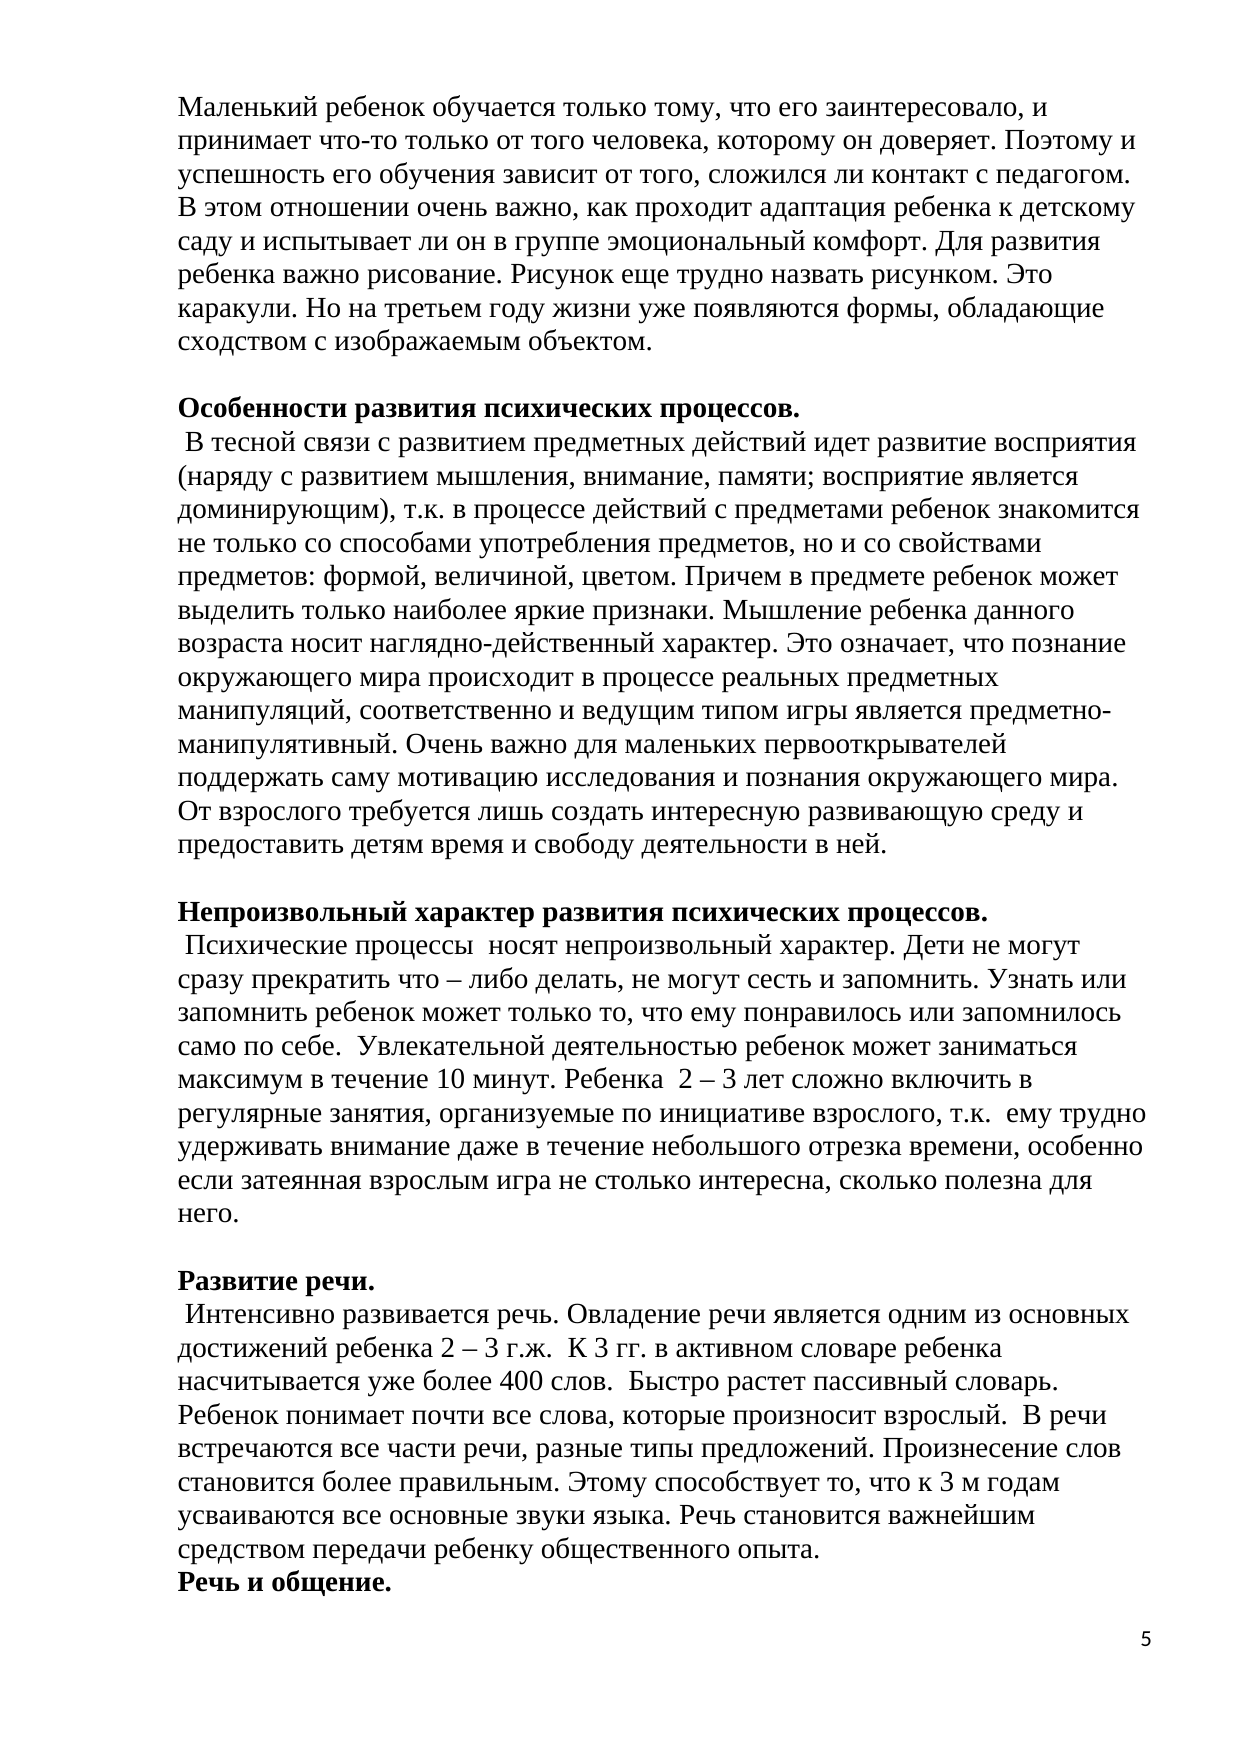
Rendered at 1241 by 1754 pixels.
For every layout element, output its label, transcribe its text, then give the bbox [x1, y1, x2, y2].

text Психические процессы носят непроизвольный характер. Дети не могут сразу прекратить что – либо делать, не могут сесть и запомнить. Узнать или запомнить ребенок может только то, что ему понравилось или запомнилось само по себе. Увлекательной деятельностью ребенок может заниматься максимум в течение 10 минут. Ребенка 2 – 3 лет сложно включить в регулярные занятия, организуемые по инициативе взрослого, т.к. ему трудно удерживать внимание даже в течение небольшого отрезка времени, особенно если затеянная взрослым игра не столько интересна, сколько полезна для него. [177, 927, 1152, 1229]
text В тесной связи с развитием предметных действий идет развитие восприятия (наряду с развитием мышления, внимание, памяти; восприятие является доминирующим), т.к. в процессе действий с предметами ребенок знакомится не только со способами употребления предметов, но и со свойствами предметов: формой, величиной, цветом. Причем в предмете ребенок может выделить только наиболее яркие признаки. Мышление ребенка данного возраста носит наглядно-действенный характер. Это означает, что познание окружающего мира происходит в процессе реальных предметных манипуляций, соответственно и ведущим типом игры является предметно-манипулятивный. Очень важно для маленьких первооткрывателей поддержать саму мотивацию исследования и познания окружающего мира. От взрослого требуется лишь создать интересную развивающую среду и предоставить детям время и свободу деятельности в ней. [177, 424, 1152, 860]
text Непроизвольный характер развития психических процессов. [177, 894, 1152, 927]
text Речь и общение. [177, 1564, 1152, 1598]
text Особенности развития психических процессов. [177, 391, 1152, 424]
text Интенсивно развивается речь. Овладение речи является одним из основных достижений ребенка 2 – 3 г.ж. К 3 гг. в активном словаре ребенка насчитывается уже более 400 слов. Быстро растет пассивный словарь. Ребенок понимает почти все слова, которые произносит взрослый. В речи встречаются все части речи, разные типы предложений. Произнесение слов становится более правильным. Этому способствует то, что к 3 м годам усваиваются все основные звуки языка. Речь становится важнейшим средством передачи ребенку общественного опыта. [177, 1296, 1152, 1564]
text Развитие речи. [177, 1263, 1152, 1296]
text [177, 89, 1152, 357]
